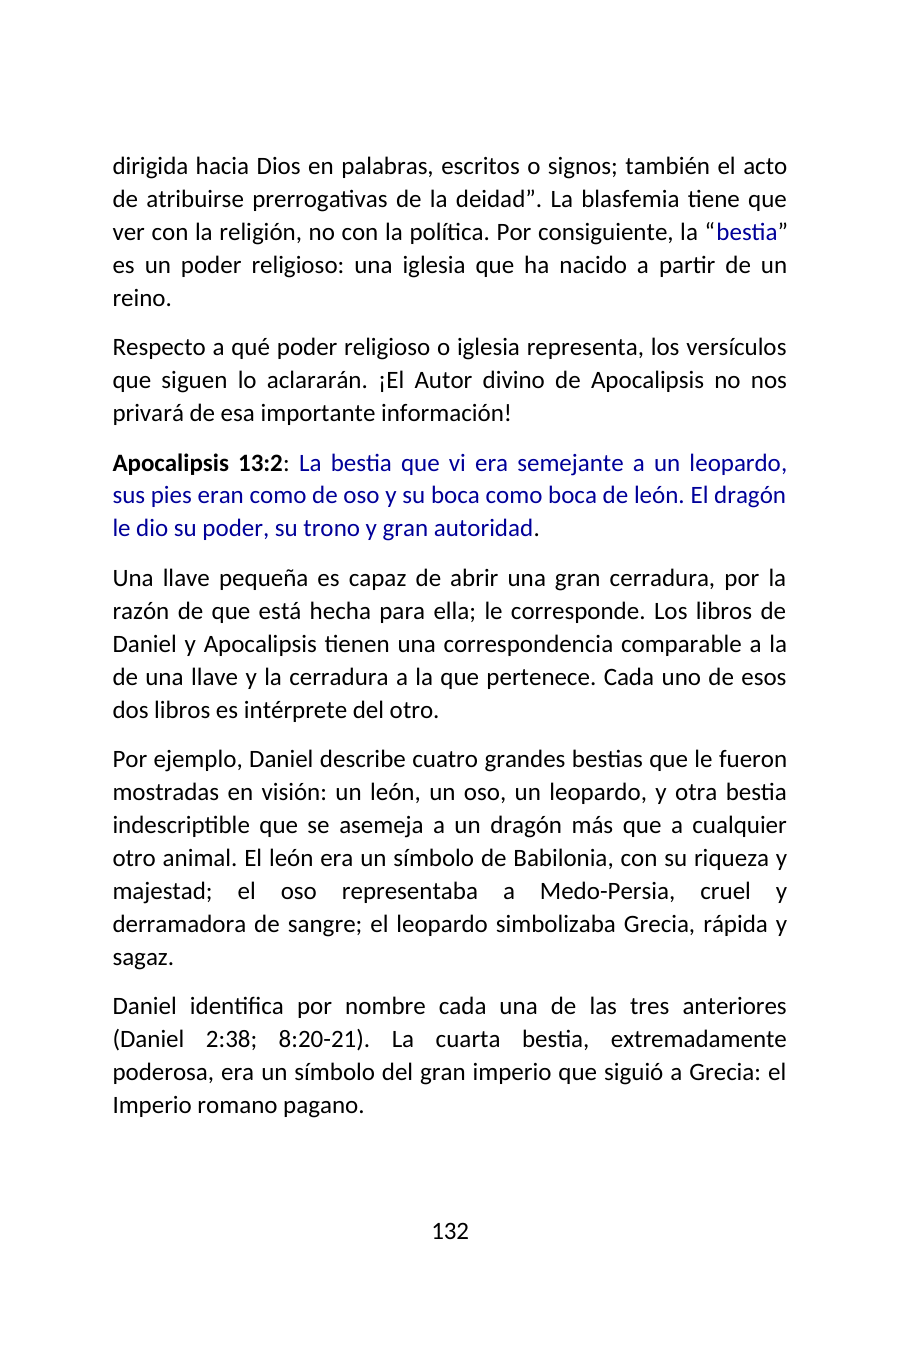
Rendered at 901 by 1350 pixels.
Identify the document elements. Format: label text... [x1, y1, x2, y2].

text Apocalipsis 13:2: La bestia que vi era semejante a un leopardo, sus pies eran como de oso y su boca como boca de león. El dragón le dio su poder, su trono y gran autoridad. [112, 447, 788, 543]
text Una llave pequeña es capaz de abrir una gran cerradura, por la razón de que está hecha para ella; le corresponde. Los libros de Daniel y Apocalipsis tienen una correspondencia comparable a la de una llave y la cerradura a la que pertenece. Cada uno de esos dos libros es intérprete del otro. [112, 562, 788, 724]
text Por ejemplo, Daniel describe cuatro grandes bestias que le fueron mostradas en visión: un león, un oso, un leopardo, y otra bestia indescriptible que se asemeja a un dragón más que a cualquier otro animal. El león era un símbolo de Babilonia, con su riqueza y majestad; el oso representaba a Medo-Persia, cruel y derramadora de sangre; el leopardo simbolizaba Grecia, rápida y sagaz. [112, 743, 788, 971]
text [112, 150, 788, 312]
text Daniel identifica por nombre cada una de las tres anteriores (Daniel 2:38; 8:20-21). La cuarta bestia, extremadamente poderosa, era un símbolo del gran imperio que siguió a Grecia: el Imperio romano pagano. [112, 990, 788, 1120]
text Respecto a qué poder religioso o iglesia representa, los versículos que siguen lo aclararán. ¡El Autor divino de Apocalipsis no nos privará de esa importante información! [112, 331, 788, 428]
